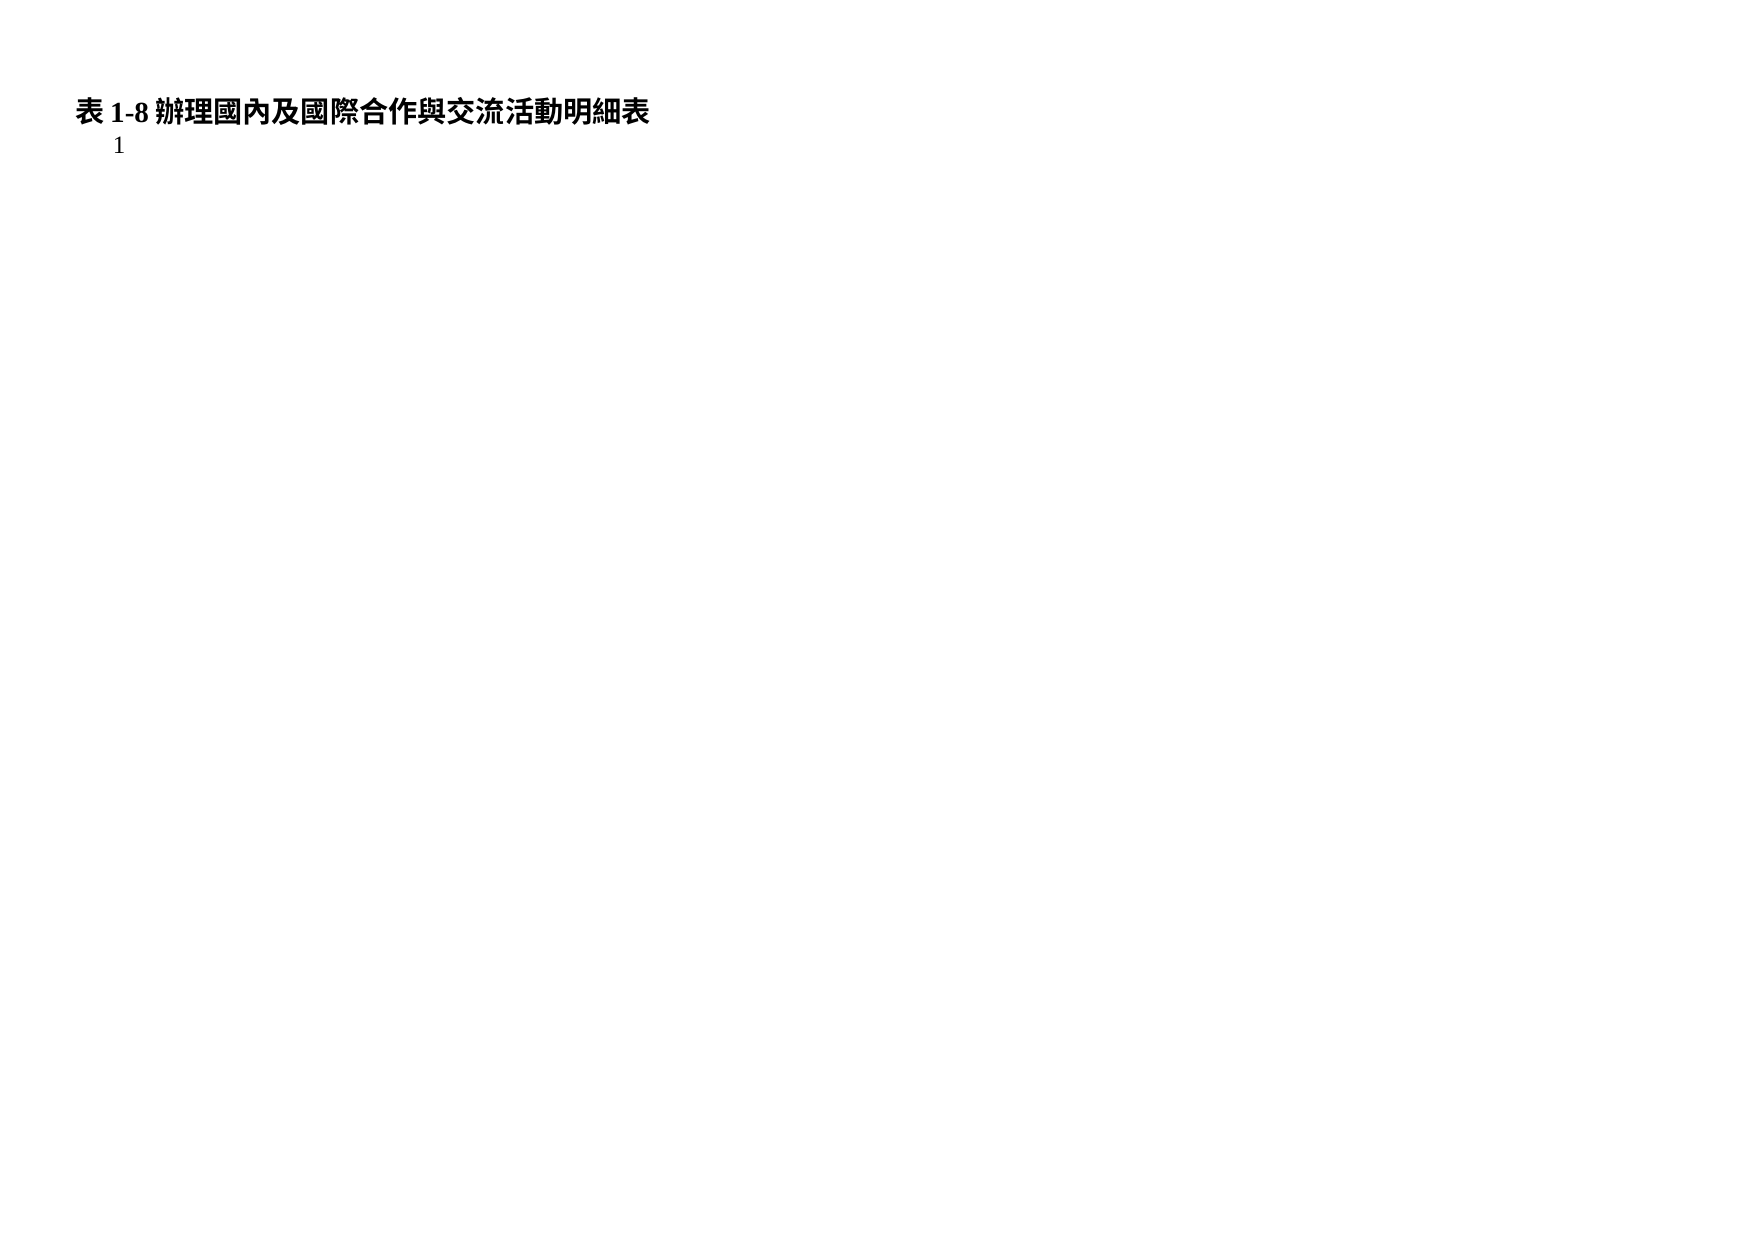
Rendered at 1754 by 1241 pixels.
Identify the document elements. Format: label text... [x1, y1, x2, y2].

text 表1-8辦理國內及國際合作與交流活動明細表 [75, 88, 1679, 131]
